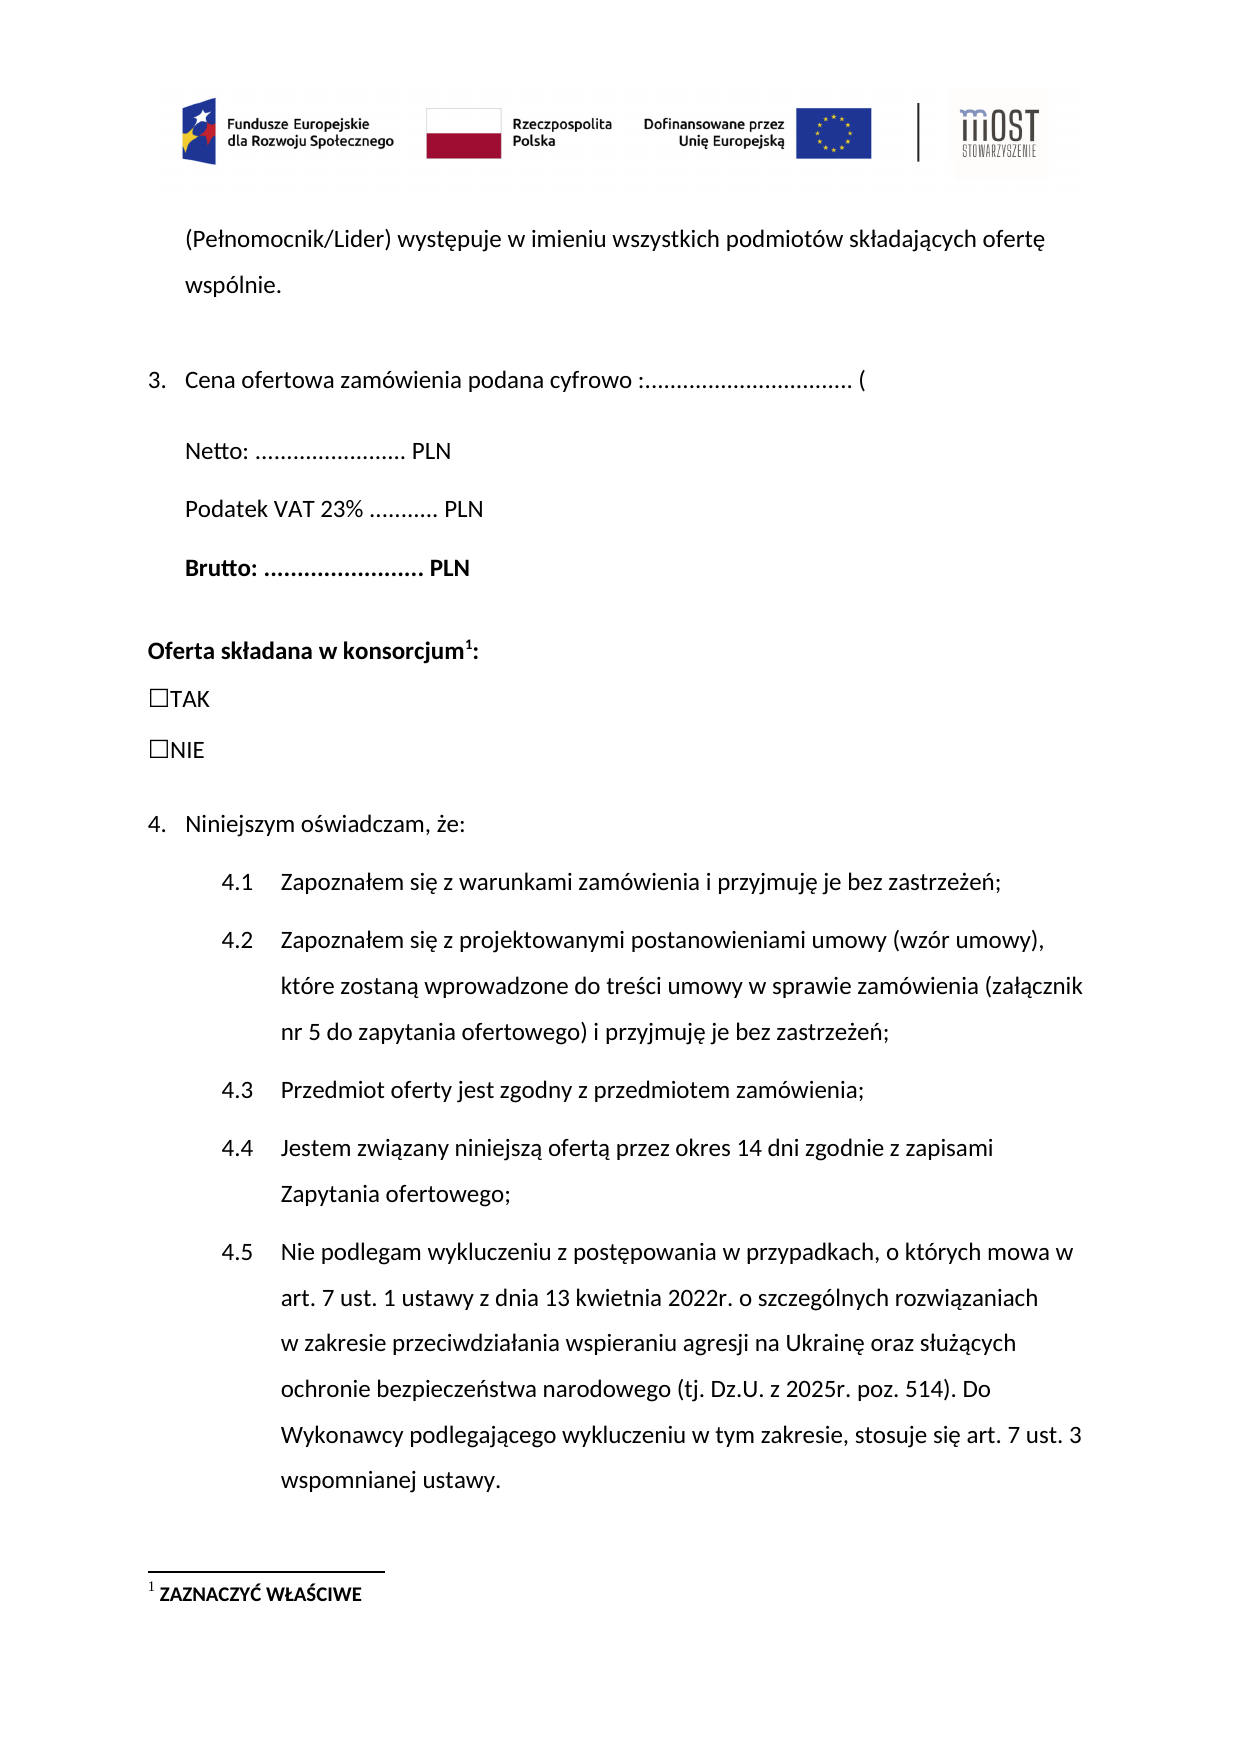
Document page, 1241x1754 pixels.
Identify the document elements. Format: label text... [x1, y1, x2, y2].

list Cena ofertowa zamówienia podana cyfrowo :................................. ( [148, 364, 1090, 395]
list Nie podlegam wykluczeniu z postępowania w przypadkach, o których mowa w art. 7 ust. 1 ustawy z dnia 13 kwietnia 2022r. o szczególnych rozwiązaniach w zakresie przeciwdziałania wspieraniu agresji na Ukrainę oraz służących ochronie bezpieczeństwa narodowego (tj. Dz.U. z 2025r. poz. 514). Do Wykonawcy podlegającego wykluczeniu w tym zakresie, stosuje się art. 7 ust. 3 wspomnianej ustawy. [221, 1236, 1090, 1495]
text NIE [148, 732, 1093, 766]
text Podatek VAT 23% ........... PLN [185, 493, 1090, 524]
text Oferta składana w konsorcjum: [148, 635, 1093, 665]
list Przedmiot oferty jest zgodny z przedmiotem zamówienia; [221, 1074, 1090, 1104]
picture [147, 73, 1093, 195]
list Niniejszym oświadczam, że: [148, 808, 1090, 838]
list Jestem związany niniejszą ofertą przez okres 14 dni zgodnie z zapisami Zapytania ofertowego; [221, 1132, 1090, 1208]
list Zapoznałem się z warunkami zamówienia i przyjmuję je bez zastrzeżeń; [221, 866, 1090, 896]
text Netto: ........................ PLN [185, 435, 1090, 466]
text TAK [148, 681, 1093, 715]
text Brutto: ........................ PLN [185, 552, 1090, 582]
list Zapoznałem się z projektowanymi postanowieniami umowy (wzór umowy), które zostaną wprowadzone do treści umowy w sprawie zamówienia (załącznik nr 5 do zapytania ofertowego) i przyjmuję je bez zastrzeżeń; [221, 924, 1090, 1046]
